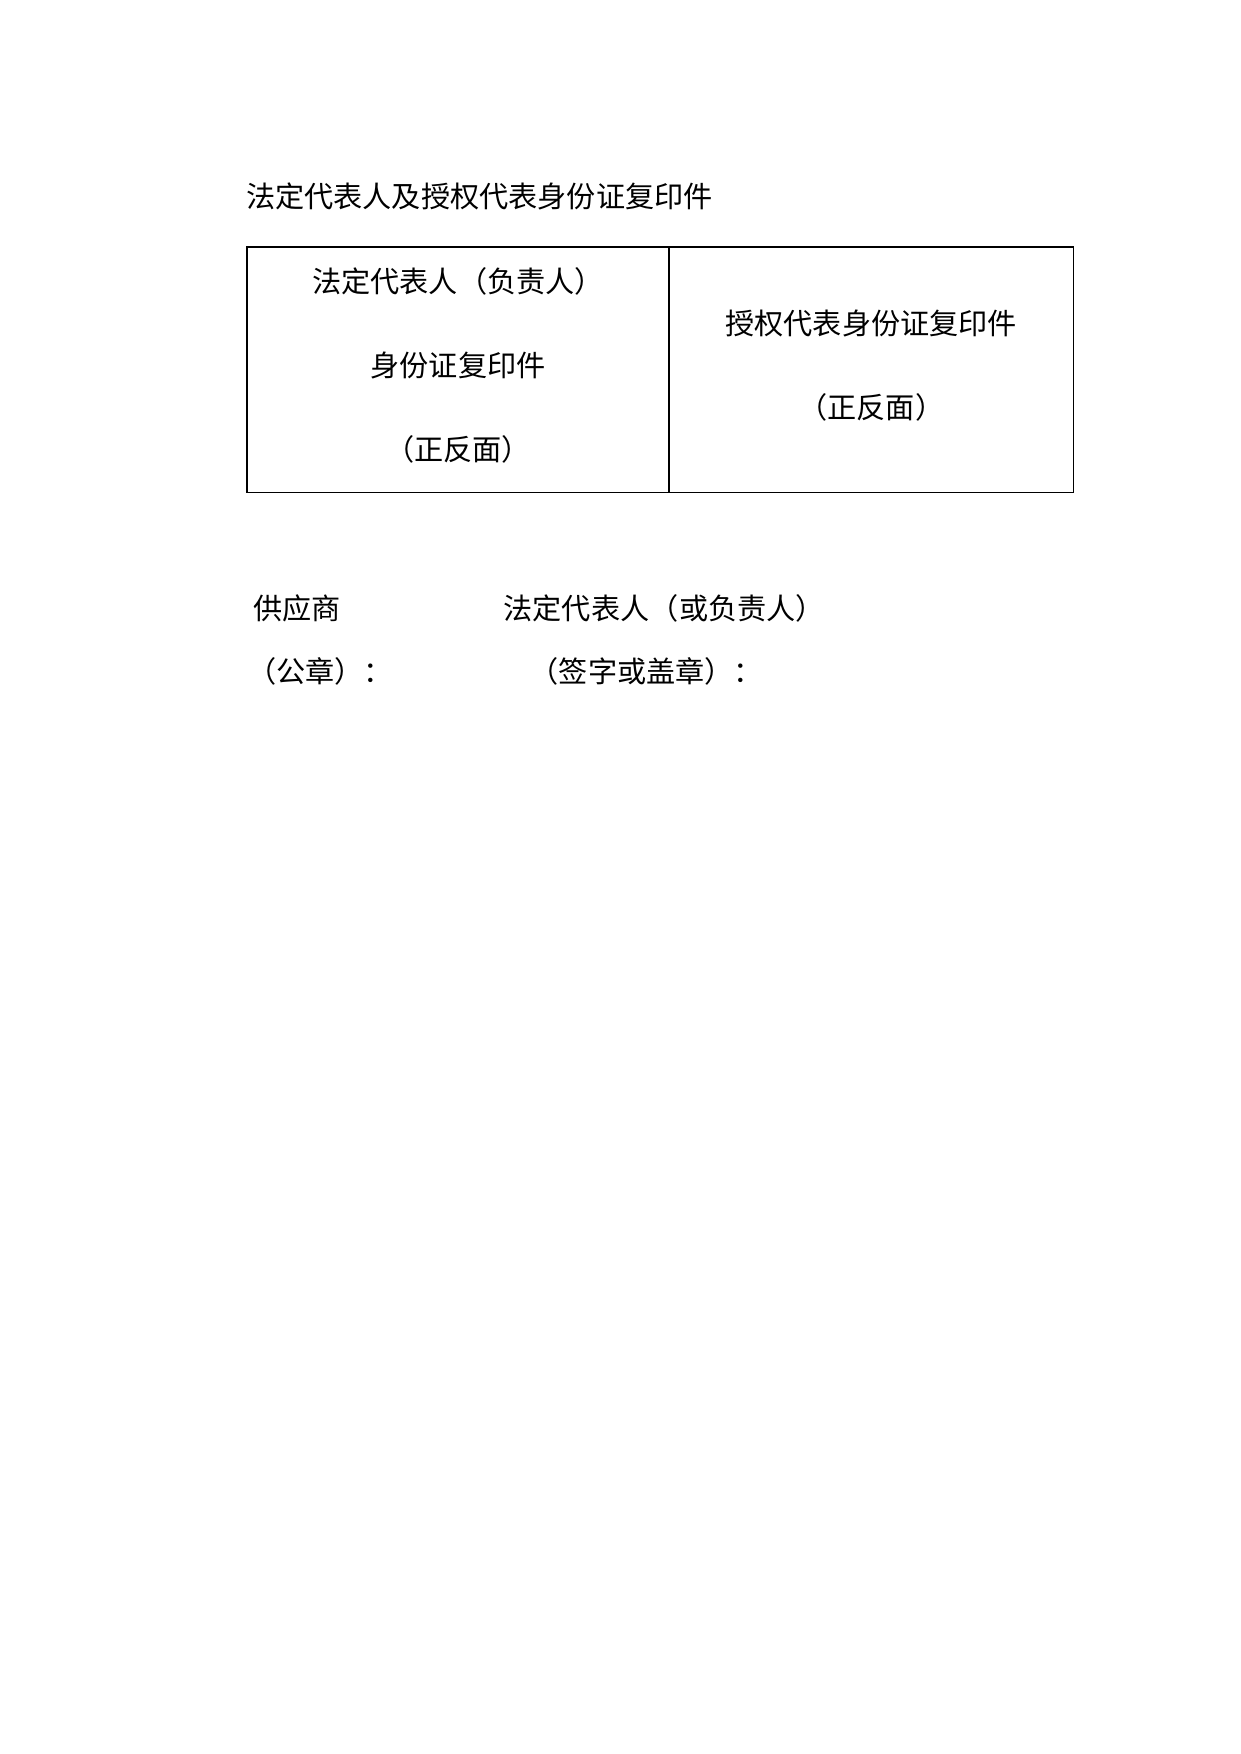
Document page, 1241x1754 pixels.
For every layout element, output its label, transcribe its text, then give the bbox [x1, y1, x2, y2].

text 供应商 法定代表人（或负责人） [187, 586, 1053, 628]
text （公章）： （签字或盖章）： [187, 649, 1053, 691]
text 法定代表人及授权代表身份证复印件 [187, 162, 1053, 227]
table_header 授权代表身份证复印件 （正反面） [670, 248, 1073, 492]
table_header 法定代表人（负责人） 身份证复印件 （正反面） [248, 248, 668, 492]
